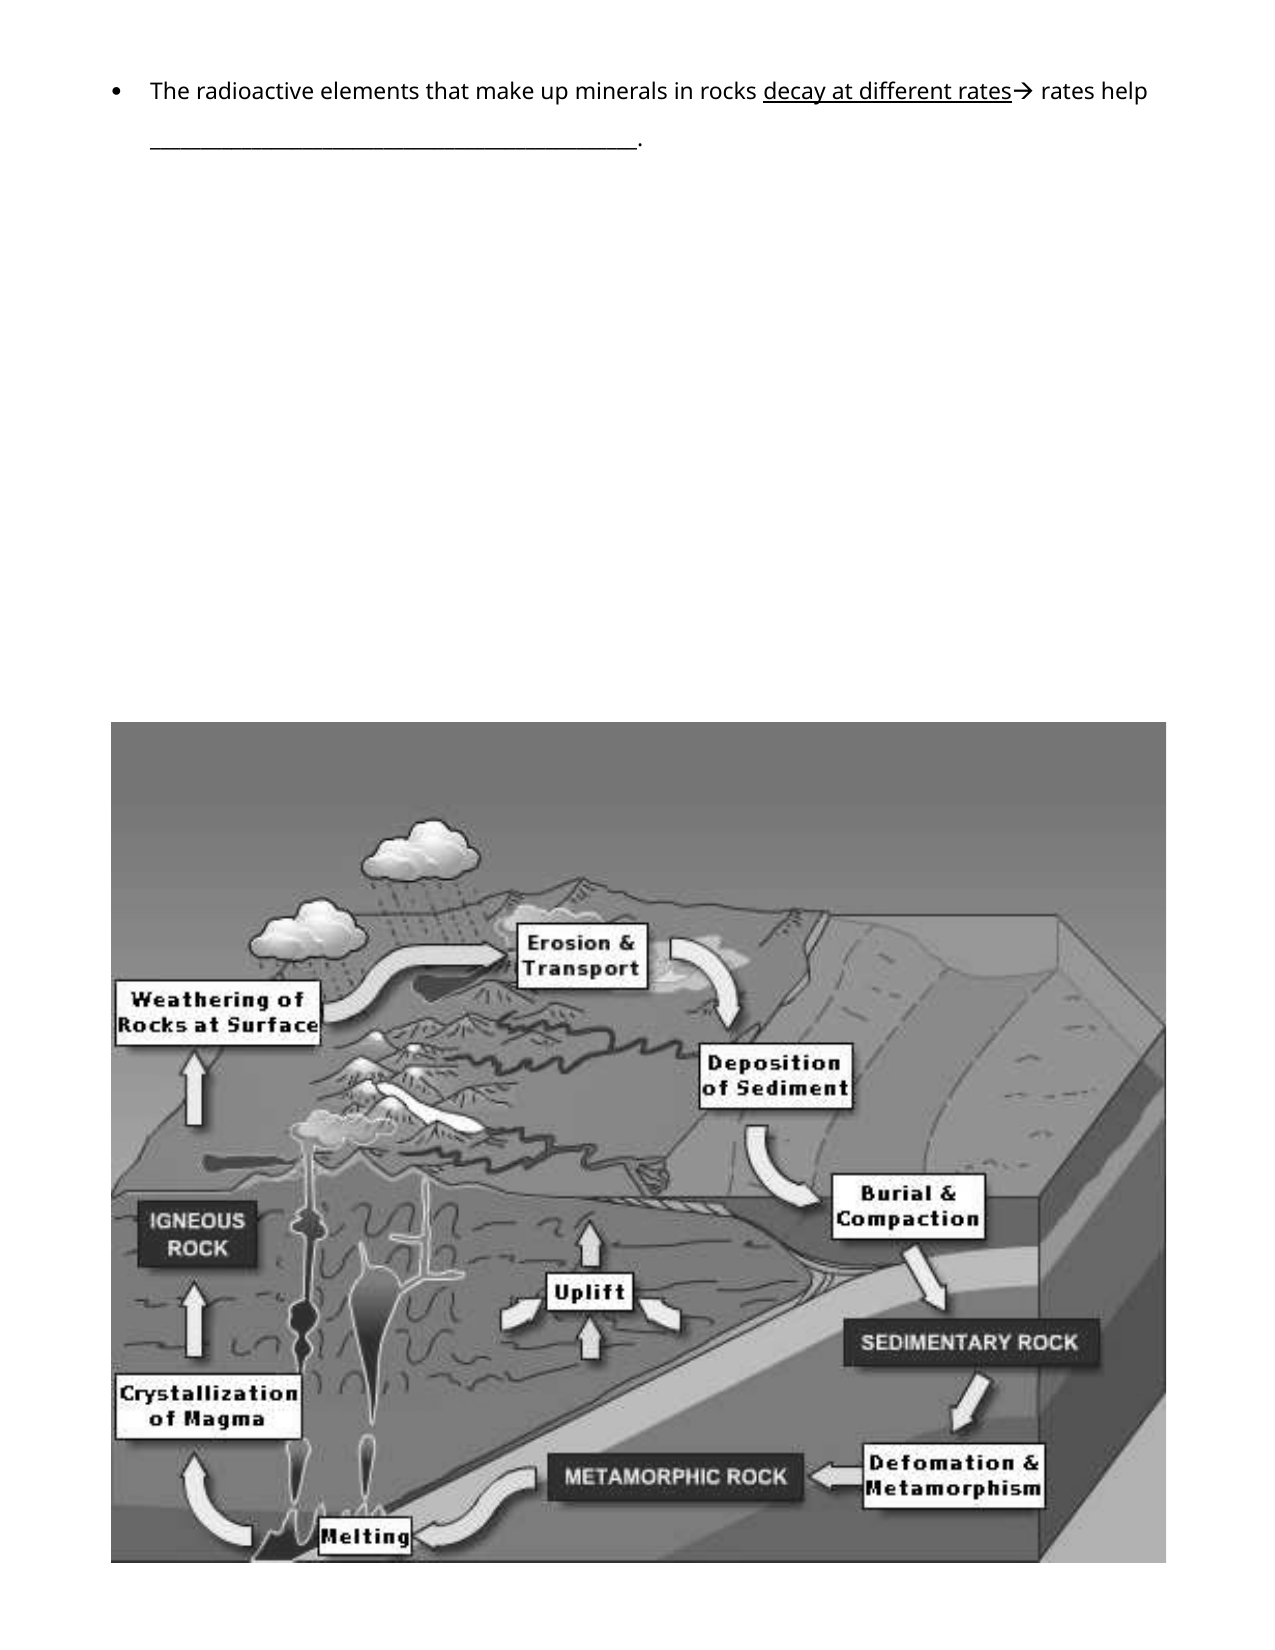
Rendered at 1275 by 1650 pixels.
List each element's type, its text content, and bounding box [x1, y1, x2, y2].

list The radioactive elements that make up minerals in rocks decay at different rates rates help ________________________________________________. [112, 75, 1200, 153]
